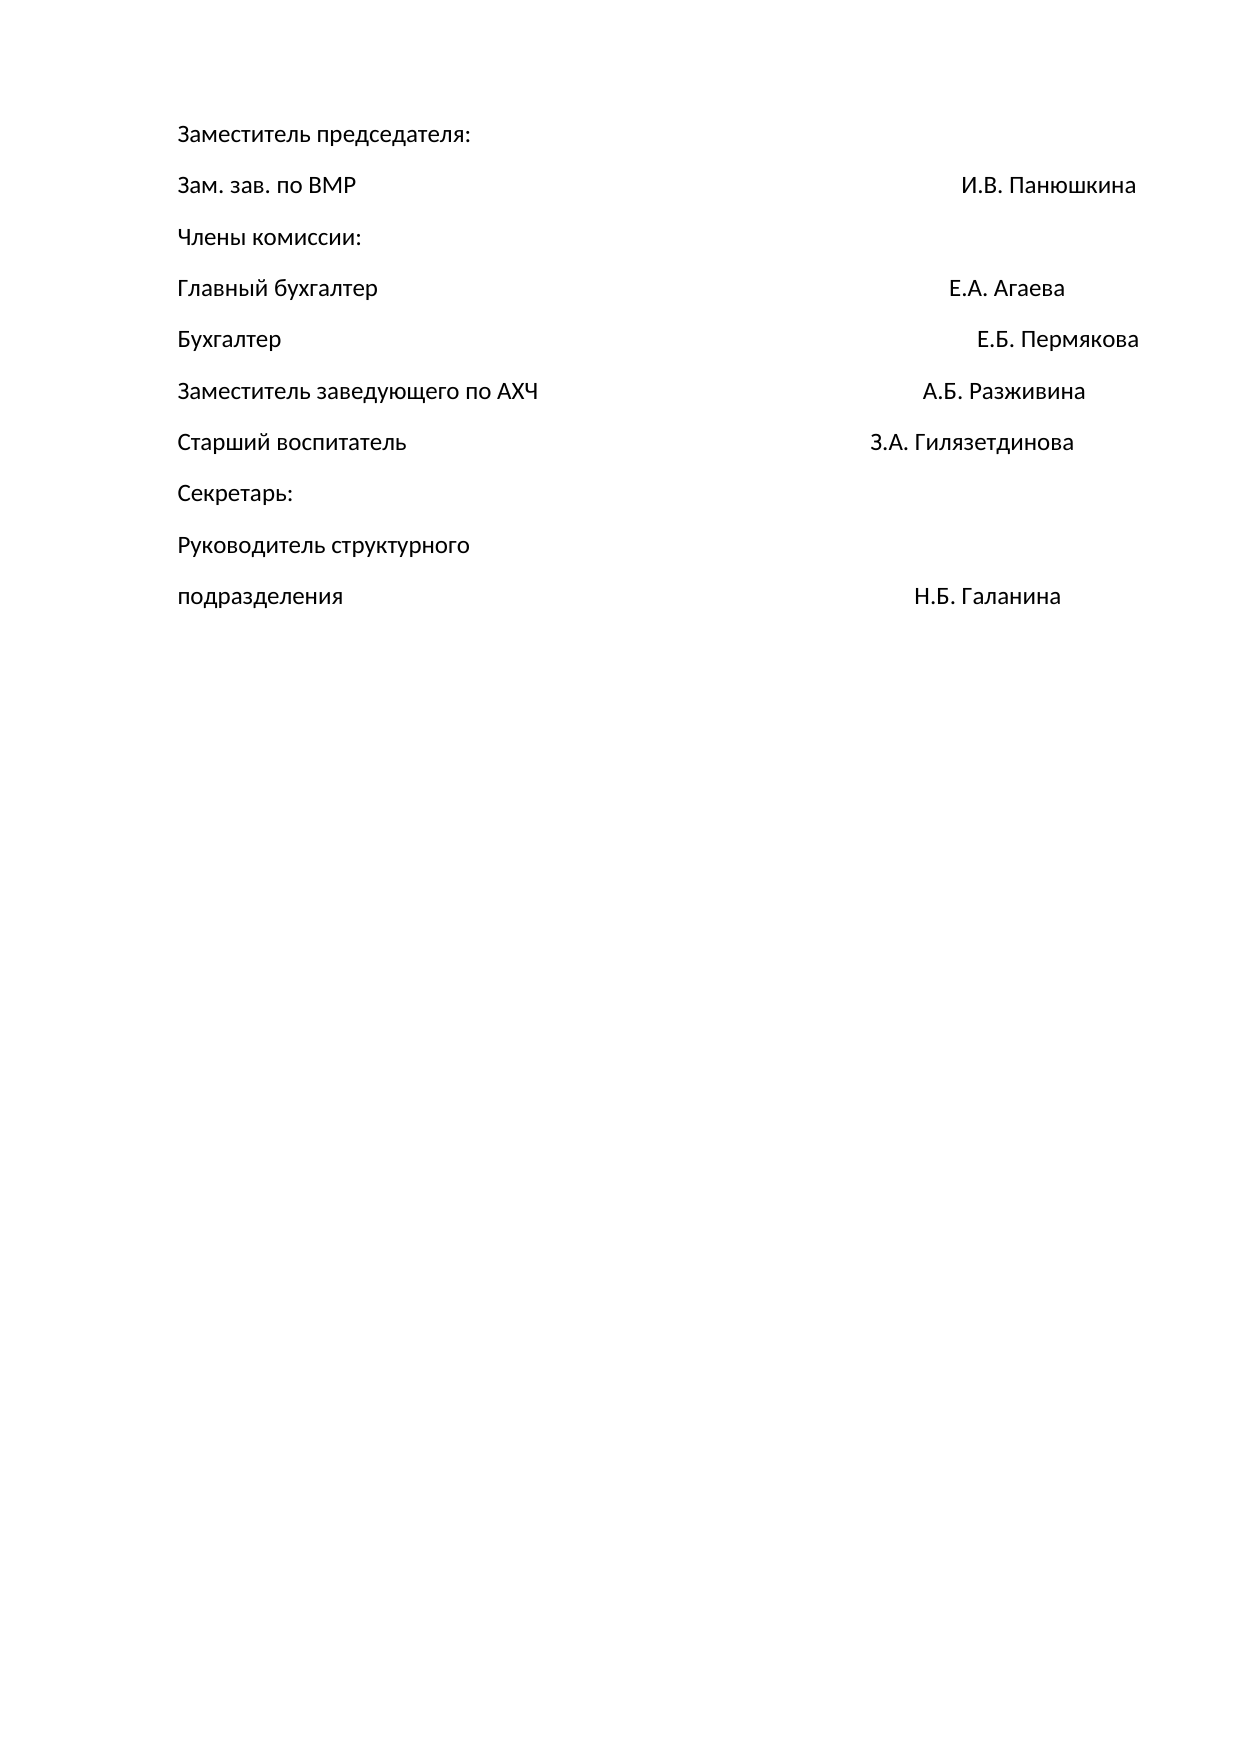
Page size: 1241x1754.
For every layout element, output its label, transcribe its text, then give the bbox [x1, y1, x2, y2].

text Главный бухгалтер Е.А. Агаева [177, 272, 1152, 303]
text Бухгалтер Е.Б. Пермякова [177, 323, 1152, 354]
text Заместитель заведующего по АХЧ А.Б. Разживина [177, 375, 1152, 405]
text Зам. зав. по ВМР И.В. Панюшкина [177, 169, 1152, 200]
text Старший воспитатель З.А. Гилязетдинова [177, 426, 1152, 457]
text Члены комиссии: [177, 221, 1152, 251]
text Заместитель председателя: [177, 118, 1152, 149]
text Секретарь: [177, 478, 1152, 508]
text Руководитель структурного [177, 529, 1152, 559]
text подразделения Н.Б. Галанина [177, 580, 1152, 611]
